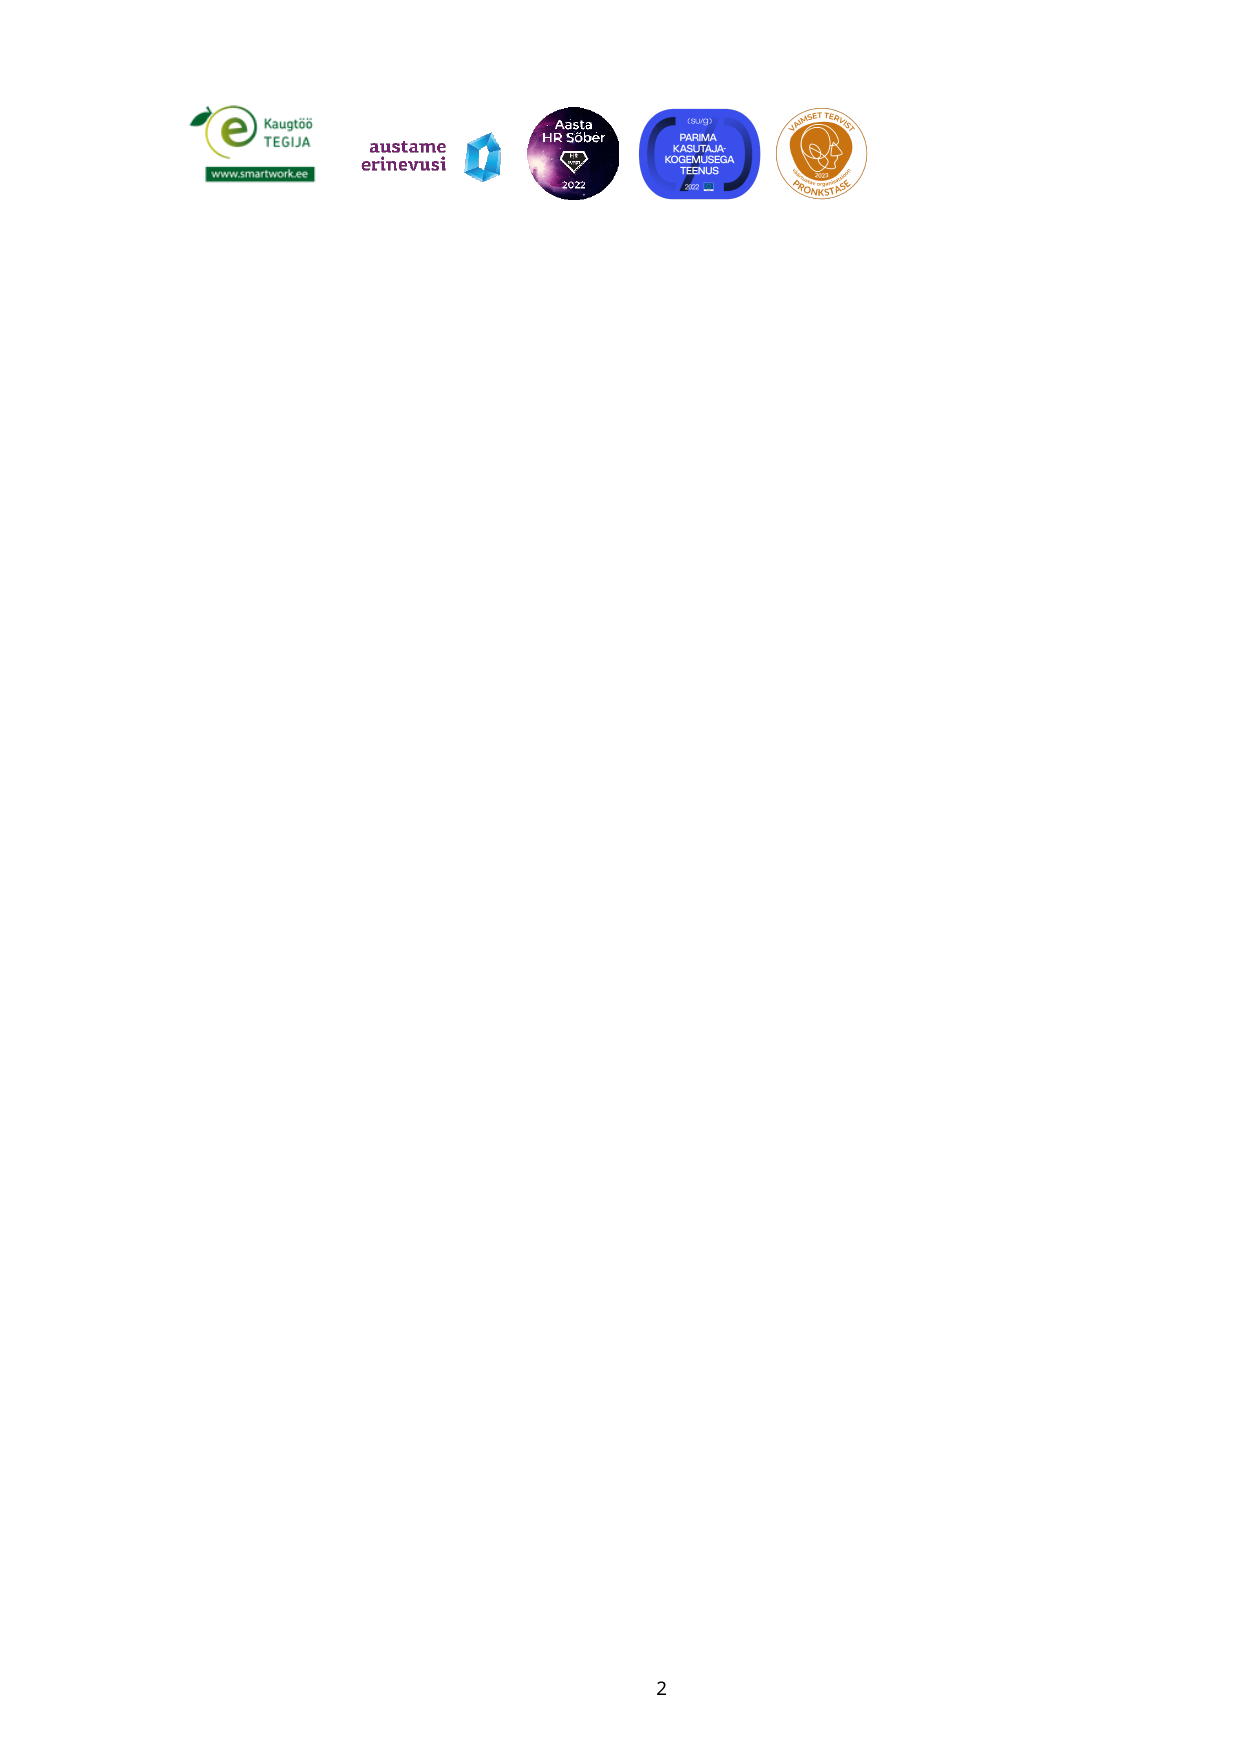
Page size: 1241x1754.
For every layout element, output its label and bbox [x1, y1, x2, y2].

picture [527, 107, 619, 200]
picture [775, 107, 868, 200]
picture [638, 108, 761, 200]
picture [171, 88, 518, 200]
